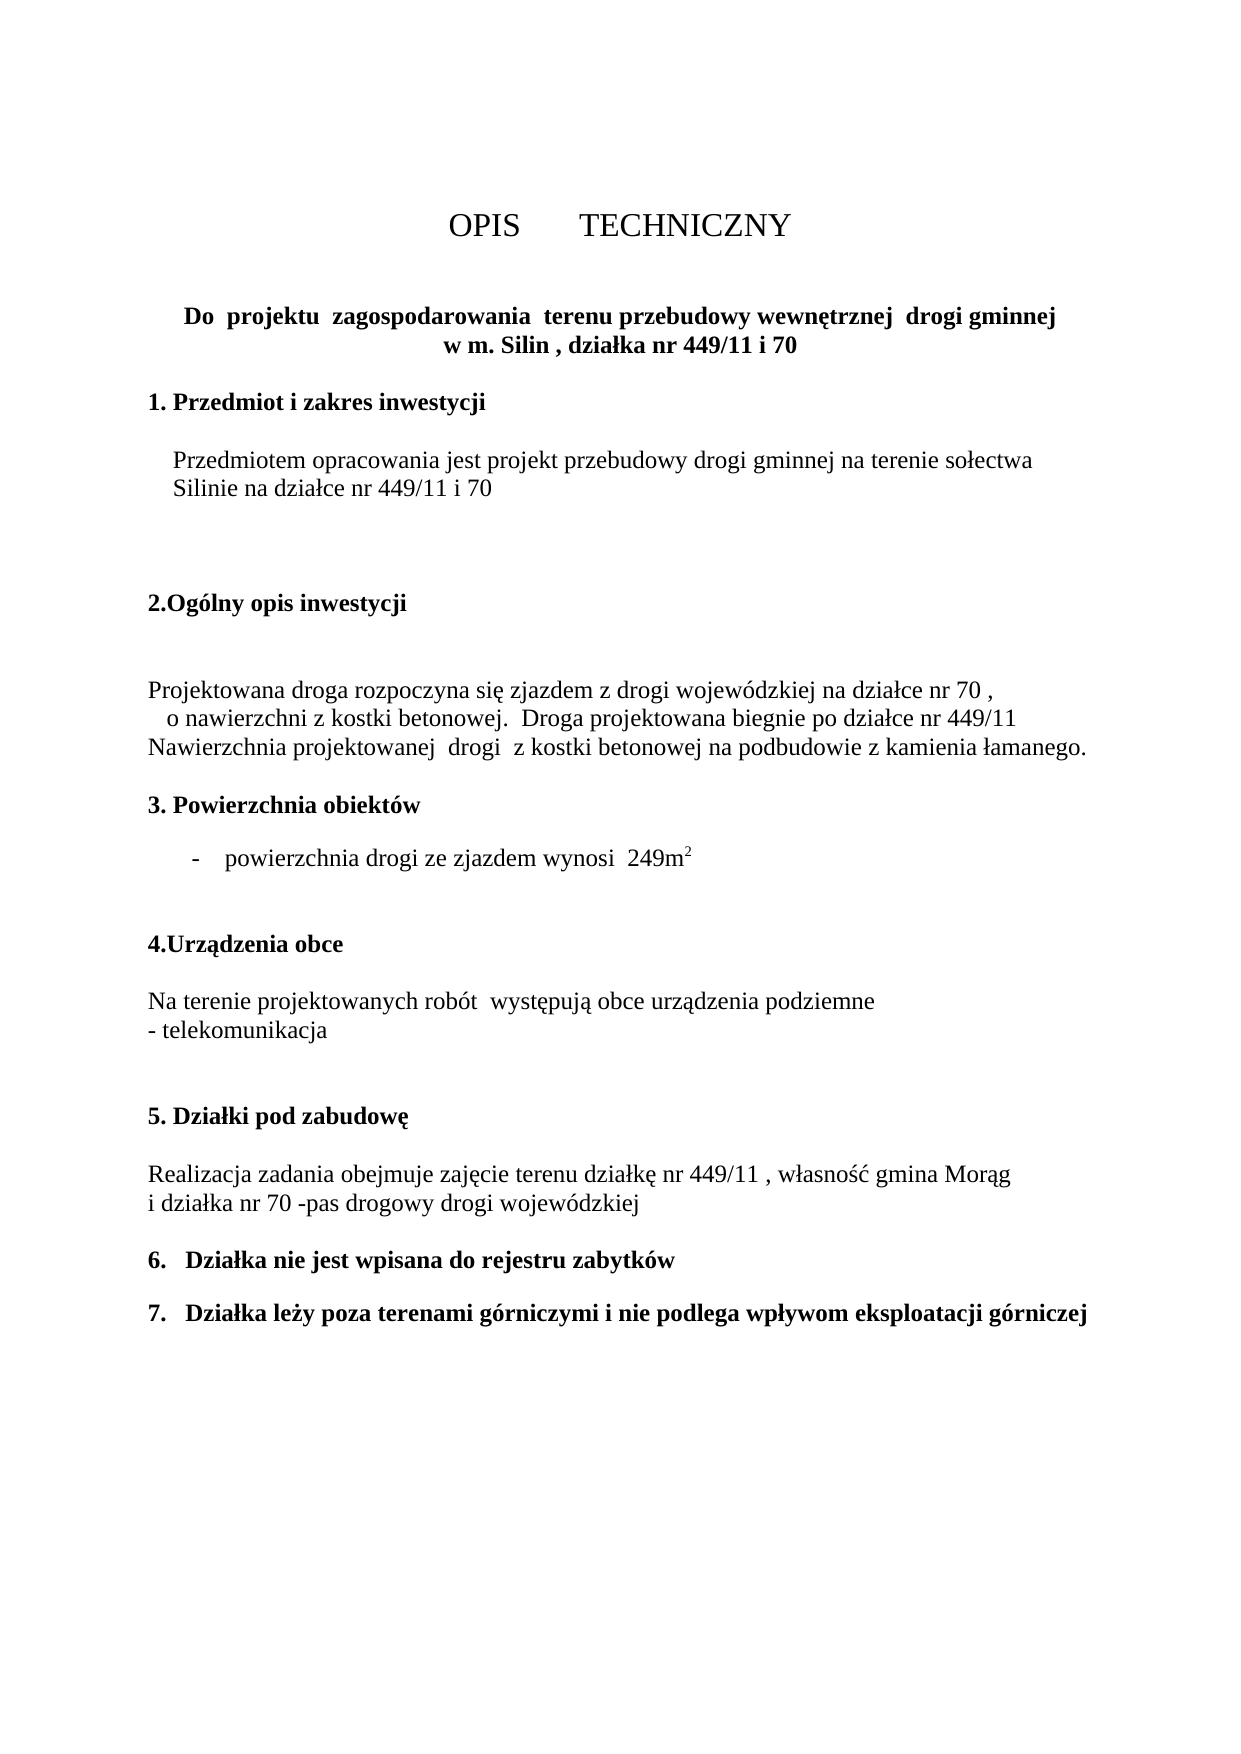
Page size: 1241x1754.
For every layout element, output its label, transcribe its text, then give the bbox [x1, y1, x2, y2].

text 5. Działki pod zabudowę [148, 1101, 1093, 1130]
text Realizacja zadania obejmuje zajęcie terenu działkę nr 449/11 , własność gmina Morąg [148, 1159, 1093, 1188]
text 2.Ogólny opis inwestycji [148, 588, 1093, 617]
text i działka nr 70 -pas drogowy drogi wojewódzkiej [148, 1188, 1093, 1216]
text o nawierzchni z kostki betonowej. Droga projektowana biegnie po działce nr 449/11 [148, 703, 1093, 732]
list Działka leży poza terenami górniczymi i nie podlega wpływom eksploatacji górniczej [148, 1298, 1093, 1327]
text 4.Urządzenia obce [148, 929, 1093, 958]
text Nawierzchnia projektowanej drogi z kostki betonowej na podbudowie z kamienia łamanego. [148, 732, 1093, 761]
text - powierzchnia drogi ze zjazdem wynosi 249m2 [148, 843, 1093, 871]
text Do projektu zagospodarowania terenu przebudowy wewnętrznej drogi gminnej [148, 301, 1093, 330]
text Przedmiotem opracowania jest projekt przebudowy drogi gminnej na terenie sołectwa Silinie na działce nr 449/11 i 70 [173, 445, 1093, 502]
text Na terenie projektowanych robót występują obce urządzenia podziemne [148, 986, 1093, 1015]
text Projektowana droga rozpoczyna się zjazdem z drogi wojewódzkiej na działce nr 70 , [148, 675, 1093, 703]
text 3. Powierzchnia obiektów [148, 790, 1093, 818]
text w m. Silin , działka nr 449/11 i 70 [148, 330, 1093, 358]
text 1. Przedmiot i zakres inwestycji [148, 387, 1093, 416]
title OPIS TECHNICZNY [148, 205, 1093, 243]
text - telekomunikacja [148, 1015, 1093, 1044]
list Działka nie jest wpisana do rejestru zabytków [148, 1245, 1093, 1274]
